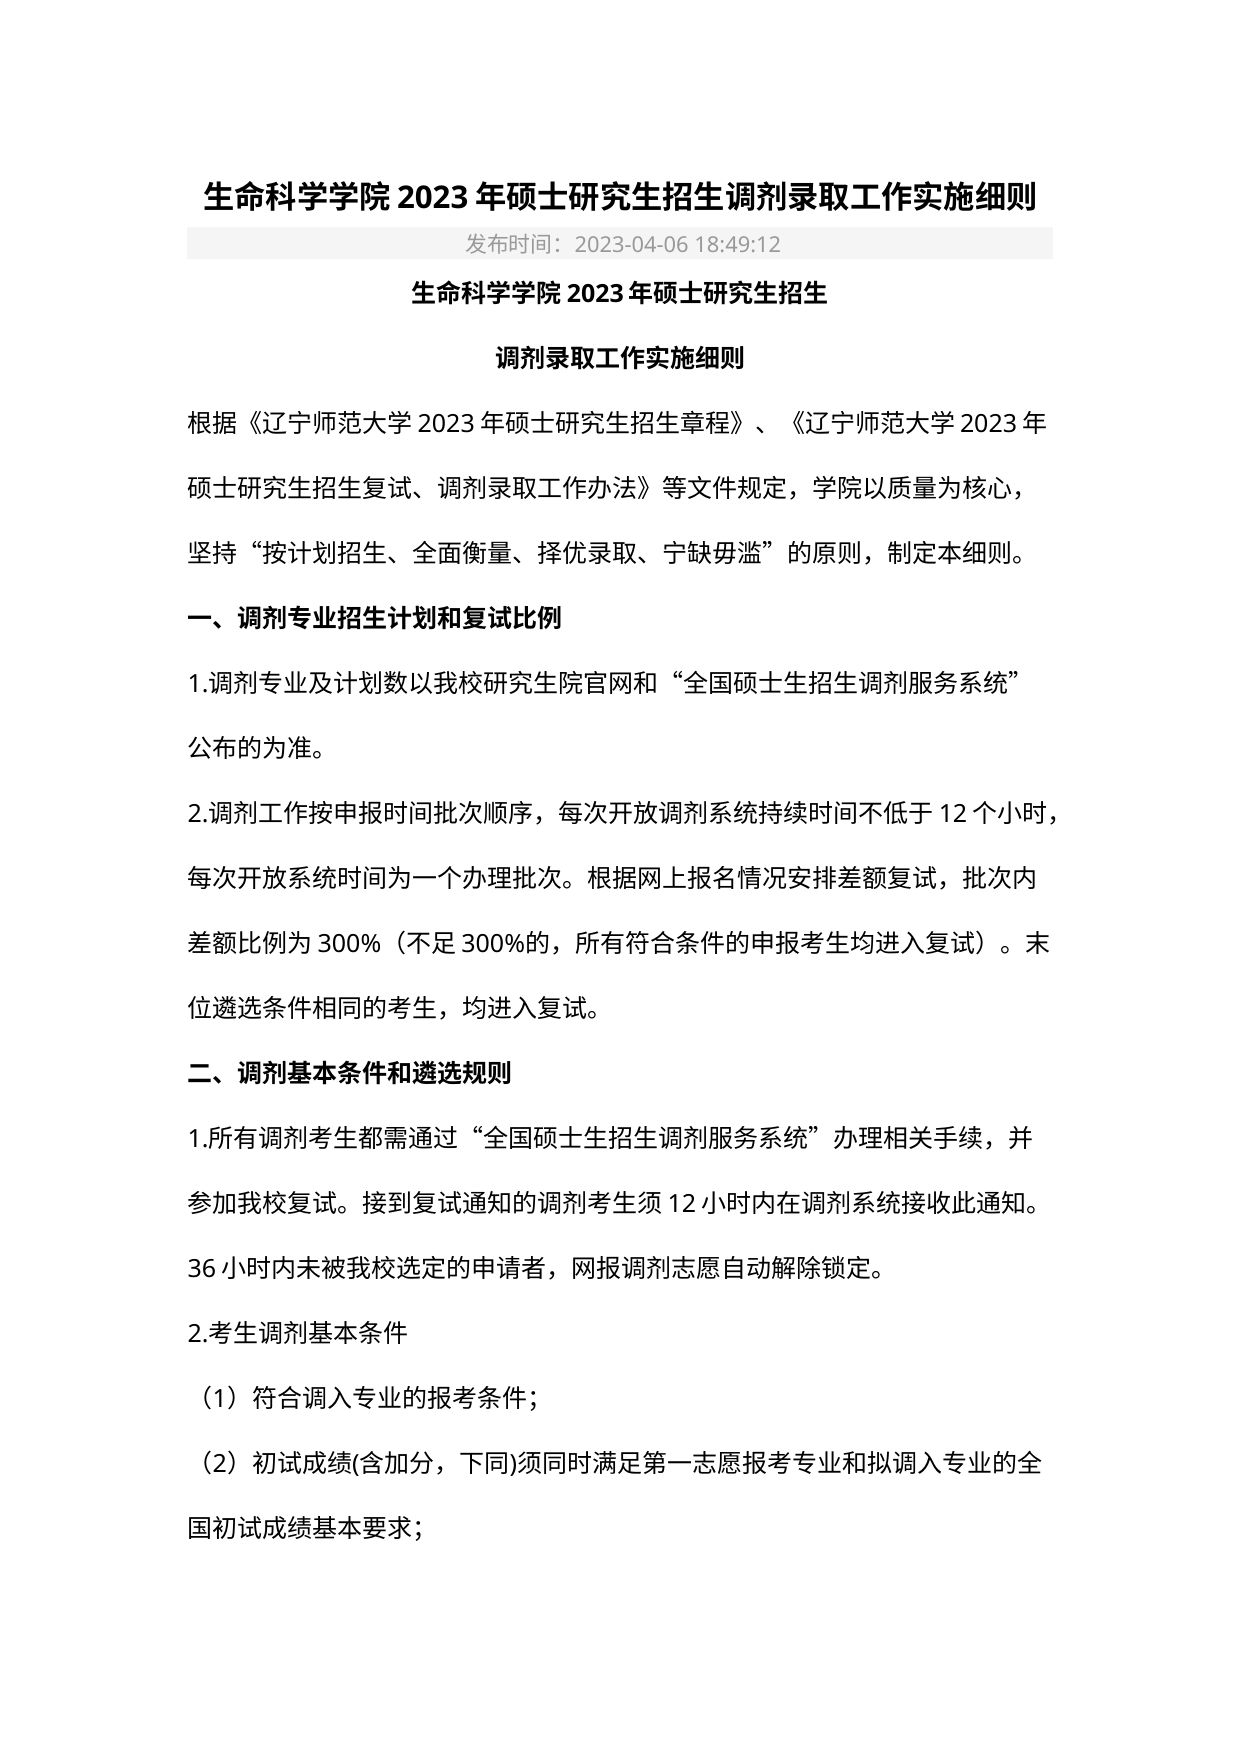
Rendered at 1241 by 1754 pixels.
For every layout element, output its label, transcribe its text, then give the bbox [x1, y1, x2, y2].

text 1.调剂专业及计划数以我校研究生院官网和“全国硕士生招生调剂服务系统”公布的为准。 [187, 649, 1053, 779]
text 2.考生调剂基本条件 [187, 1299, 1053, 1364]
text 二、调剂基本条件和遴选规则 [187, 1039, 1053, 1104]
text 发布时间：2023-04-06 18:49:12 [187, 227, 1053, 259]
text 生命科学学院2023年硕士研究生招生 [187, 259, 1053, 324]
text 根据《辽宁师范大学2023年硕士研究生招生章程》、《辽宁师范大学2023年硕士研究生招生复试、调剂录取工作办法》等文件规定，学院以质量为核心，坚持“按计划招生、全面衡量、择优录取、宁缺毋滥”的原则，制定本细则。 [187, 389, 1053, 584]
text 调剂录取工作实施细则 [187, 324, 1053, 389]
text 2.调剂工作按申报时间批次顺序，每次开放调剂系统持续时间不低于12个小时，每次开放系统时间为一个办理批次。根据网上报名情况安排差额复试，批次内差额比例为300%（不足300%的，所有符合条件的申报考生均进入复试）。末位遴选条件相同的考生，均进入复试。 [187, 779, 1053, 1039]
text 生命科学学院2023年硕士研究生招生调剂录取工作实施细则 [187, 162, 1053, 227]
text 1.所有调剂考生都需通过“全国硕士生招生调剂服务系统”办理相关手续，并参加我校复试。接到复试通知的调剂考生须12小时内在调剂系统接收此通知。36小时内未被我校选定的申请者，网报调剂志愿自动解除锁定。 [187, 1104, 1053, 1299]
text 一、调剂专业招生计划和复试比例 [187, 584, 1053, 649]
text （1）符合调入专业的报考条件； [187, 1364, 1053, 1429]
text （2）初试成绩(含加分，下同)须同时满足第一志愿报考专业和拟调入专业的全国初试成绩基本要求； [187, 1429, 1053, 1559]
